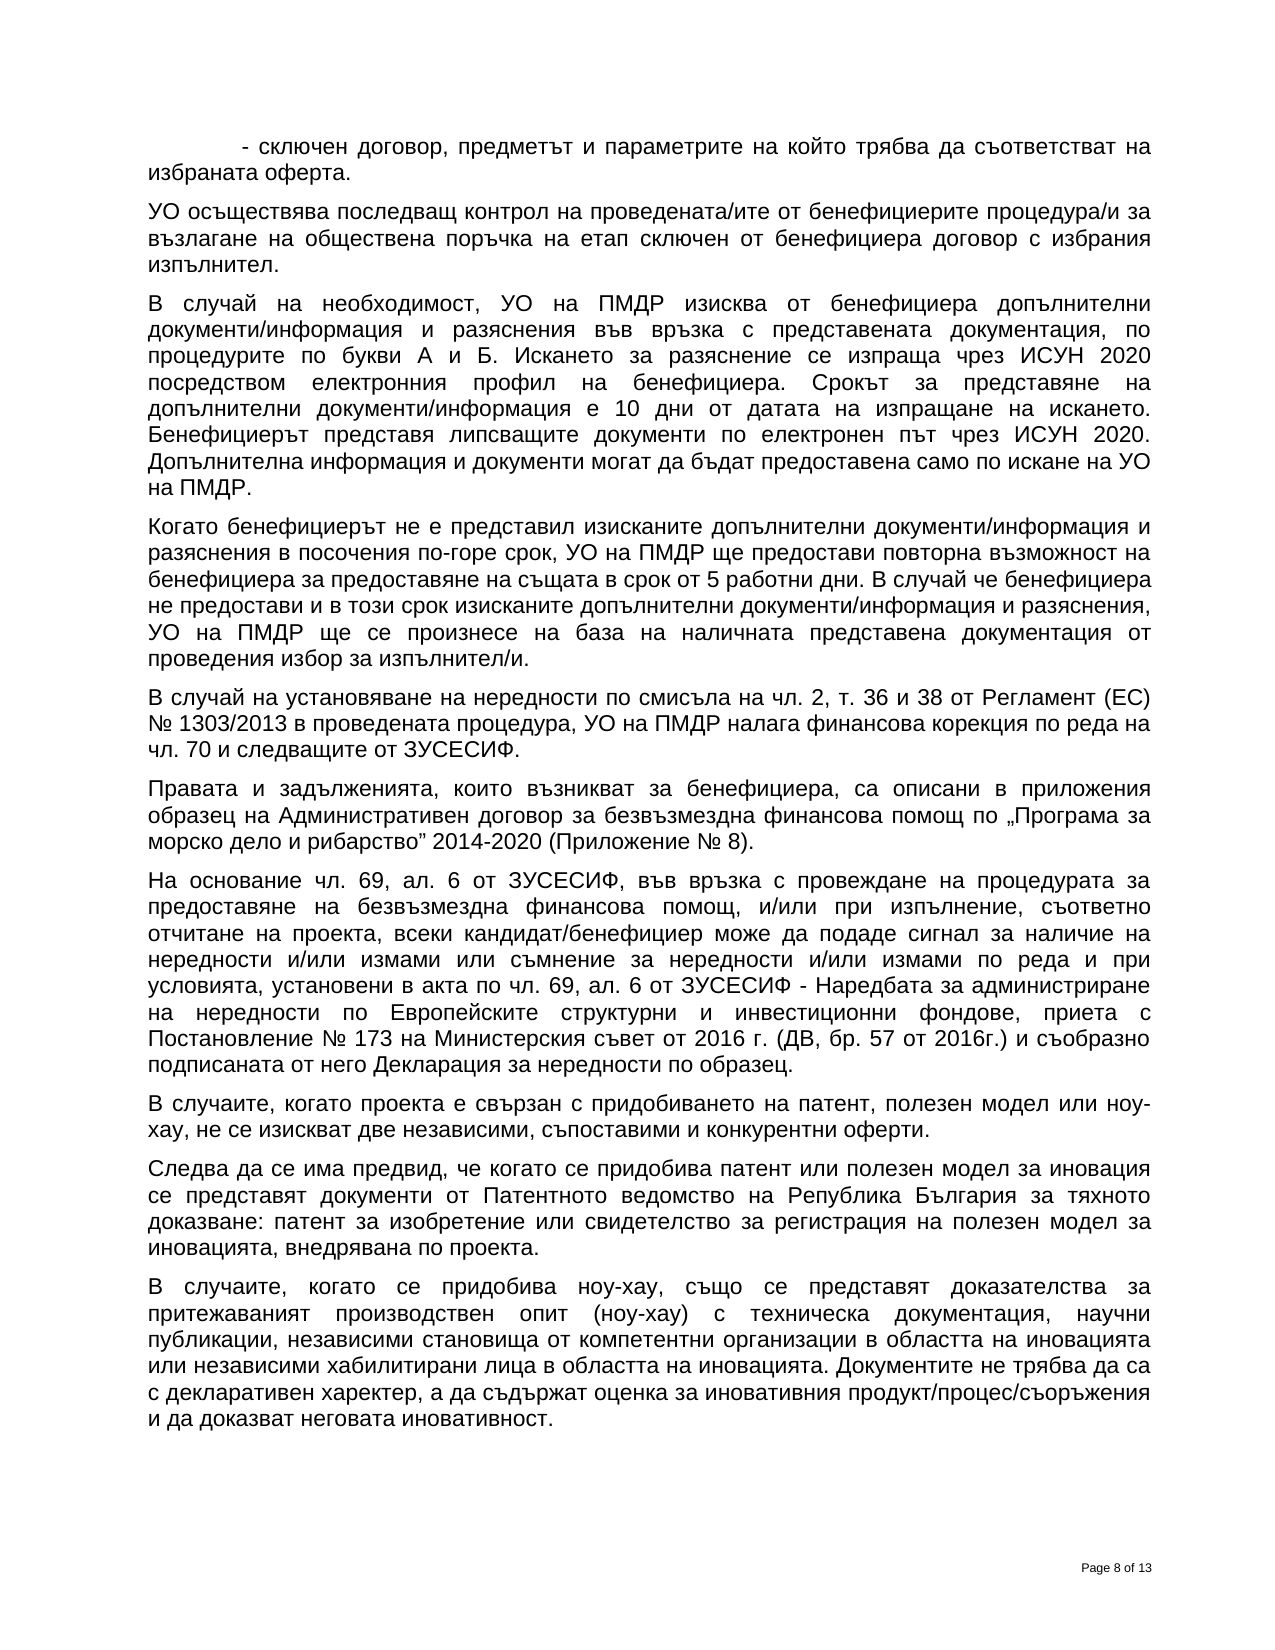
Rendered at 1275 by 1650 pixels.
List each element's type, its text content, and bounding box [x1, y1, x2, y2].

text - сключен договор, предметът и параметрите на който трябва да съответстват на избраната оферта. [148, 133, 1152, 186]
text Следва да се има предвид, че когато се придобива патент или полезен модел за иновация се представят документи от Патентното ведомство на Република България за тяхното доказване: патент за изобретение или свидетелство за регистрация на полезен модел за иновацията, внедрявана по проекта. [148, 1155, 1152, 1261]
text Правата и задълженията, които възникват за бенефициера, са описани в приложения образец на Административен договор за безвъзмездна финансова помощ по „Програма за морско дело и рибарство” 2014-2020 (Приложение № 8). [148, 775, 1152, 854]
text В случаите, когато проекта е свързан с придобиването на патент, полезен модел или ноу-хау, не се изискват две независими, съпоставими и конкурентни оферти. [148, 1090, 1152, 1143]
text На основание чл. 69, ал. 6 от ЗУСЕСИФ, във връзка с провеждане на процедурата за предоставяне на безвъзмездна финансова помощ, и/или при изпълнение, съответно отчитане на проекта, всеки кандидат/бенефициер може да подаде сигнал за наличие на нередности и/или измами или съмнение за нередности и/или измами по реда и при условията, установени в акта по чл. 69, ал. 6 от ЗУСЕСИФ - Наредбата за администриране на нередности по Европейските структурни и инвестиционни фондове, приета с Постановление № 173 на Министерския съвет от 2016 г. (ДВ, бр. 57 от 2016г.) и съобразно подписаната от него Декларация за нередности по образец. [148, 867, 1152, 1078]
text В случай на установяване на нередности по смисъла на чл. 2, т. 36 и 38 от Регламент (ЕС) № 1303/2013 в проведената процедура, УО на ПМДР налага финансова корекция по реда на чл. 70 и следващите от ЗУСЕСИФ. [148, 684, 1152, 763]
text В случаите, когато се придобива ноу-хау, също се представят доказателства за притежаваният производствен опит (ноу-хау) с техническа документация, научни публикации, независими становища от компетентни организации в областта на иновацията или независими хабилитирани лица в областта на иновацията. Документите не трябва да са с декларативен харектер, а да съдържат оценка за иновативния продукт/процес/съоръжения и да доказват неговата иновативност. [148, 1273, 1152, 1431]
text В случай на необходимост, УО на ПМДР изисква от бенефициера допълнителни документи/информация и разяснения във връзка с представената документация, по процедурите по букви А и Б. Искането за разяснение се изпраща чрез ИСУН 2020 посредством електронния профил на бенефициера. Срокът за представяне на допълнителни документи/информация е 10 дни от датата на изпращане на искането. Бенефициерът представя липсващите документи по електронен път чрез ИСУН 2020. Допълнителна информация и документи могат да бъдат предоставена само по искане на УО на ПМДР. [148, 290, 1152, 501]
text УО осъществява последващ контрол на проведената/ите от бенефициерите процедура/и за възлагане на обществена поръчка на етап сключен от бенефициера договор с избрания изпълнител. [148, 198, 1152, 277]
text Когато бенефициерът не е представил изисканите допълнителни документи/информация и разяснения в посочения по-горе срок, УО на ПМДР ще предостави повторна възможност на бенефициера за предоставяне на същата в срок от 5 работни дни. В случай че бенефициера не предостави и в този срок изисканите допълнителни документи/информация и разяснения, УО на ПМДР ще се произнесе на база на наличната представена документация от проведения избор за изпълнител/и. [148, 513, 1152, 671]
